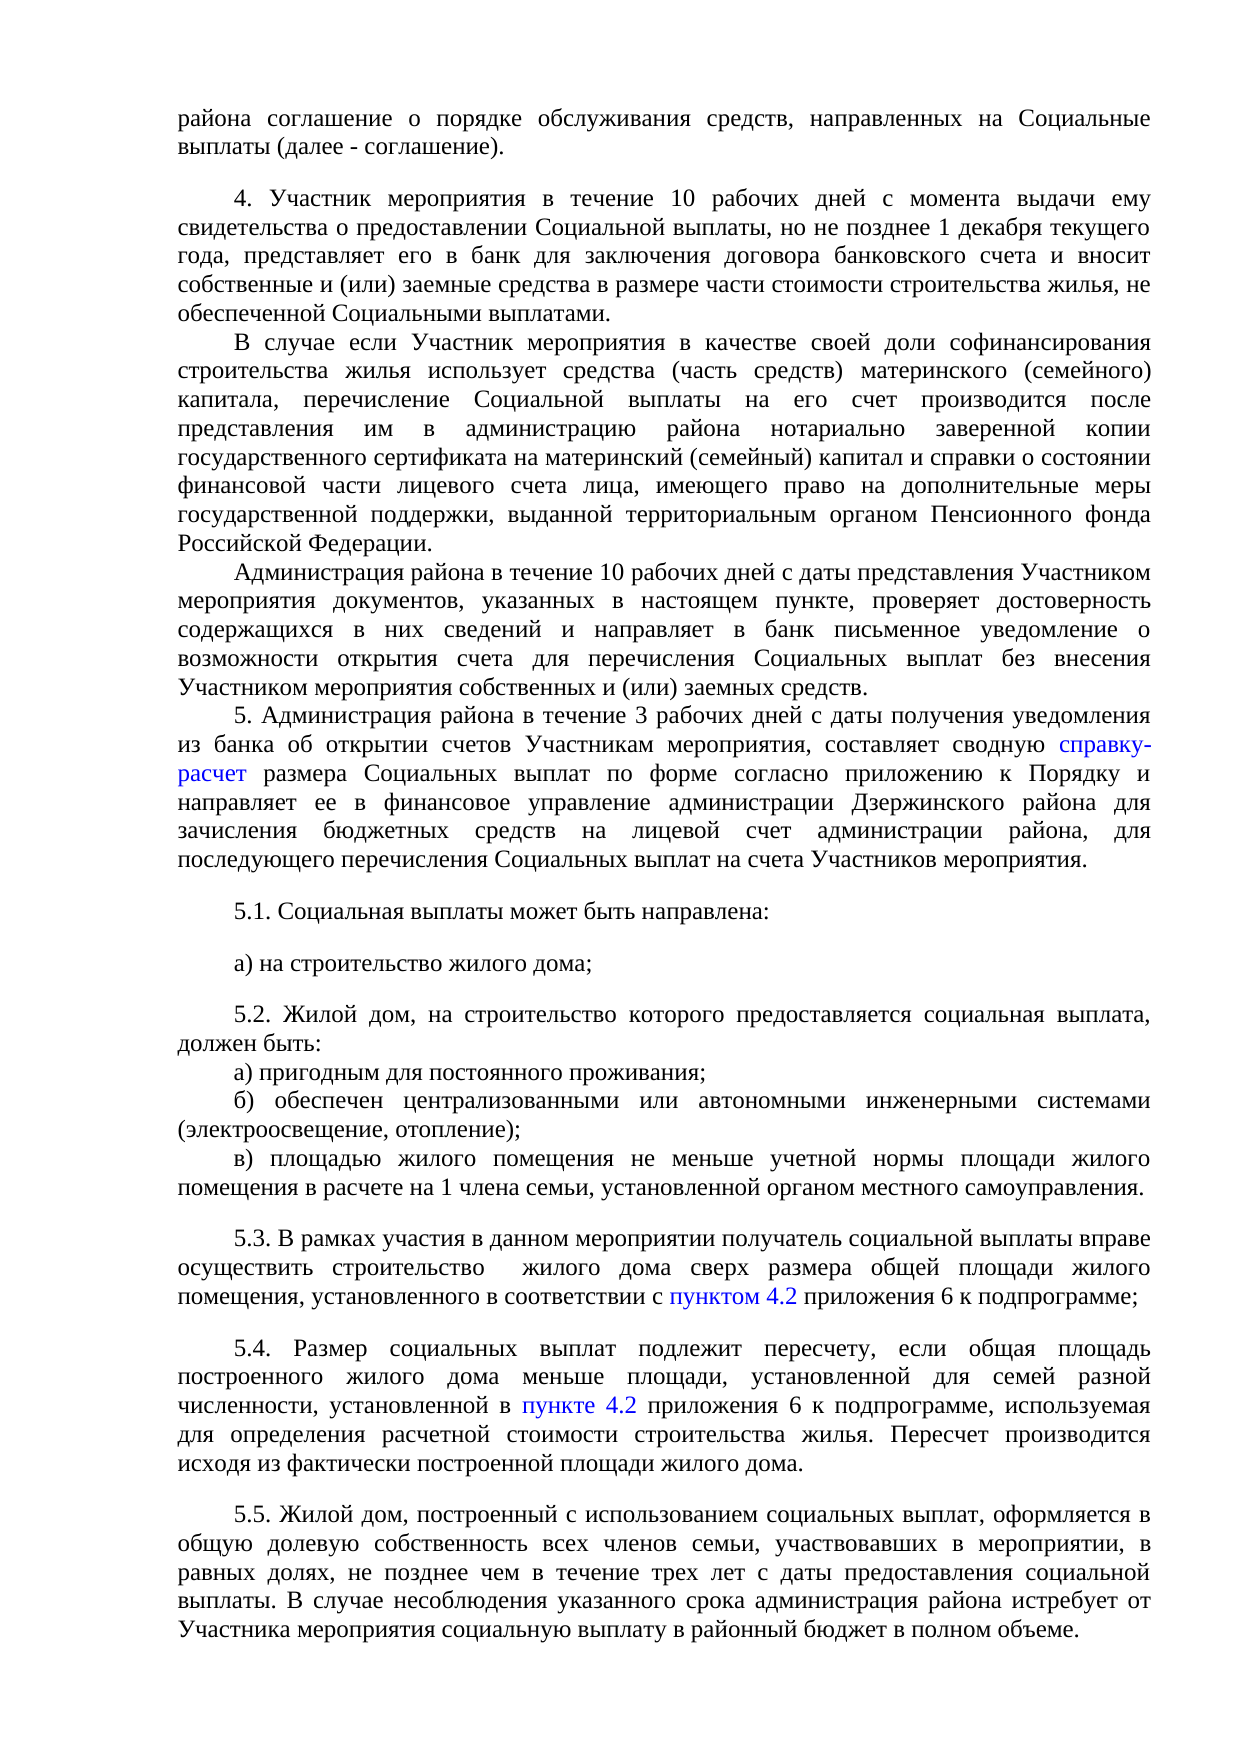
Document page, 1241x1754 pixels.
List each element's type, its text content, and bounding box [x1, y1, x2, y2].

text 5.5. Жилой дом, построенный с использованием социальных выплат, оформляется в общую долевую собственность всех членов семьи, участвовавших в мероприятии, в равных долях, не позднее чем в течение трех лет с даты предоставления социальной выплаты. В случае несоблюдения указанного срока администрация района истребует от Участника мероприятия социальную выплату в районный бюджет в полном объеме. [177, 1499, 1152, 1643]
text 5.4. Размер социальных выплат подлежит пересчету, если общая площадь построенного жилого дома меньше площади, установленной для семей разной численности, установленной в пункте 4.2 приложения 6 к подпрограмме, используемая для определения расчетной стоимости строительства жилья. Пересчет производится исходя из фактически построенной площади жилого дома. [177, 1333, 1152, 1476]
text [177, 103, 1152, 160]
text В случае если Участник мероприятия в качестве своей доли софинансирования строительства жилья использует средства (часть средств) материнского (семейного) капитала, перечисление Социальной выплаты на его счет производится после представления им в администрацию района нотариально заверенной копии государственного сертификата на материнский (семейный) капитал и справки о состоянии финансовой части лицевого счета лица, имеющего право на дополнительные меры государственной поддержки, выданной территориальным органом Пенсионного фонда Российской Федерации. [177, 327, 1152, 557]
text б) обеспечен централизованными или автономными инженерными системами (электроосвещение, отопление); [177, 1086, 1152, 1143]
text а) пригодным для постоянного проживания; [177, 1057, 1152, 1086]
text 5.2. Жилой дом, на строительство которого предоставляется социальная выплата, должен быть: [177, 999, 1152, 1057]
text 5. Администрация района в течение 3 рабочих дней с даты получения уведомления из банка об открытии счетов Участникам мероприятия, составляет сводную справку-расчет размера Социальных выплат по форме согласно приложению к Порядку и направляет ее в финансовое управление администрации Дзержинского района для зачисления бюджетных средств на лицевой счет администрации района, для последующего перечисления Социальных выплат на счета Участников мероприятия. [177, 701, 1152, 873]
text в) площадью жилого помещения не меньше учетной нормы площади жилого помещения в расчете на 1 члена семьи, установленной органом местного самоуправления. [177, 1143, 1152, 1201]
text 5.3. В рамках участия в данном мероприятии получатель социальной выплаты вправе осуществить строительство жилого дома сверх размера общей площади жилого помещения, установленного в соответствии с пунктом 4.2 приложения 6 к подпрограмме; [177, 1223, 1152, 1310]
text 4. Участник мероприятия в течение 10 рабочих дней с момента выдачи ему свидетельства о предоставлении Социальной выплаты, но не позднее 1 декабря текущего года, представляет его в банк для заключения договора банковского счета и вносит собственные и (или) заемные средства в размере части стоимости строительства жилья, не обеспеченной Социальными выплатами. [177, 183, 1152, 327]
text а) на строительство жилого дома; [177, 948, 1152, 976]
text Администрация района в течение 10 рабочих дней с даты представления Участником мероприятия документов, указанных в настоящем пункте, проверяет достоверность содержащихся в них сведений и направляет в банк письменное уведомление о возможности открытия счета для перечисления Социальных выплат без внесения Участником мероприятия собственных и (или) заемных средств. [177, 557, 1152, 701]
text 5.1. Социальная выплаты может быть направлена: [177, 896, 1152, 925]
